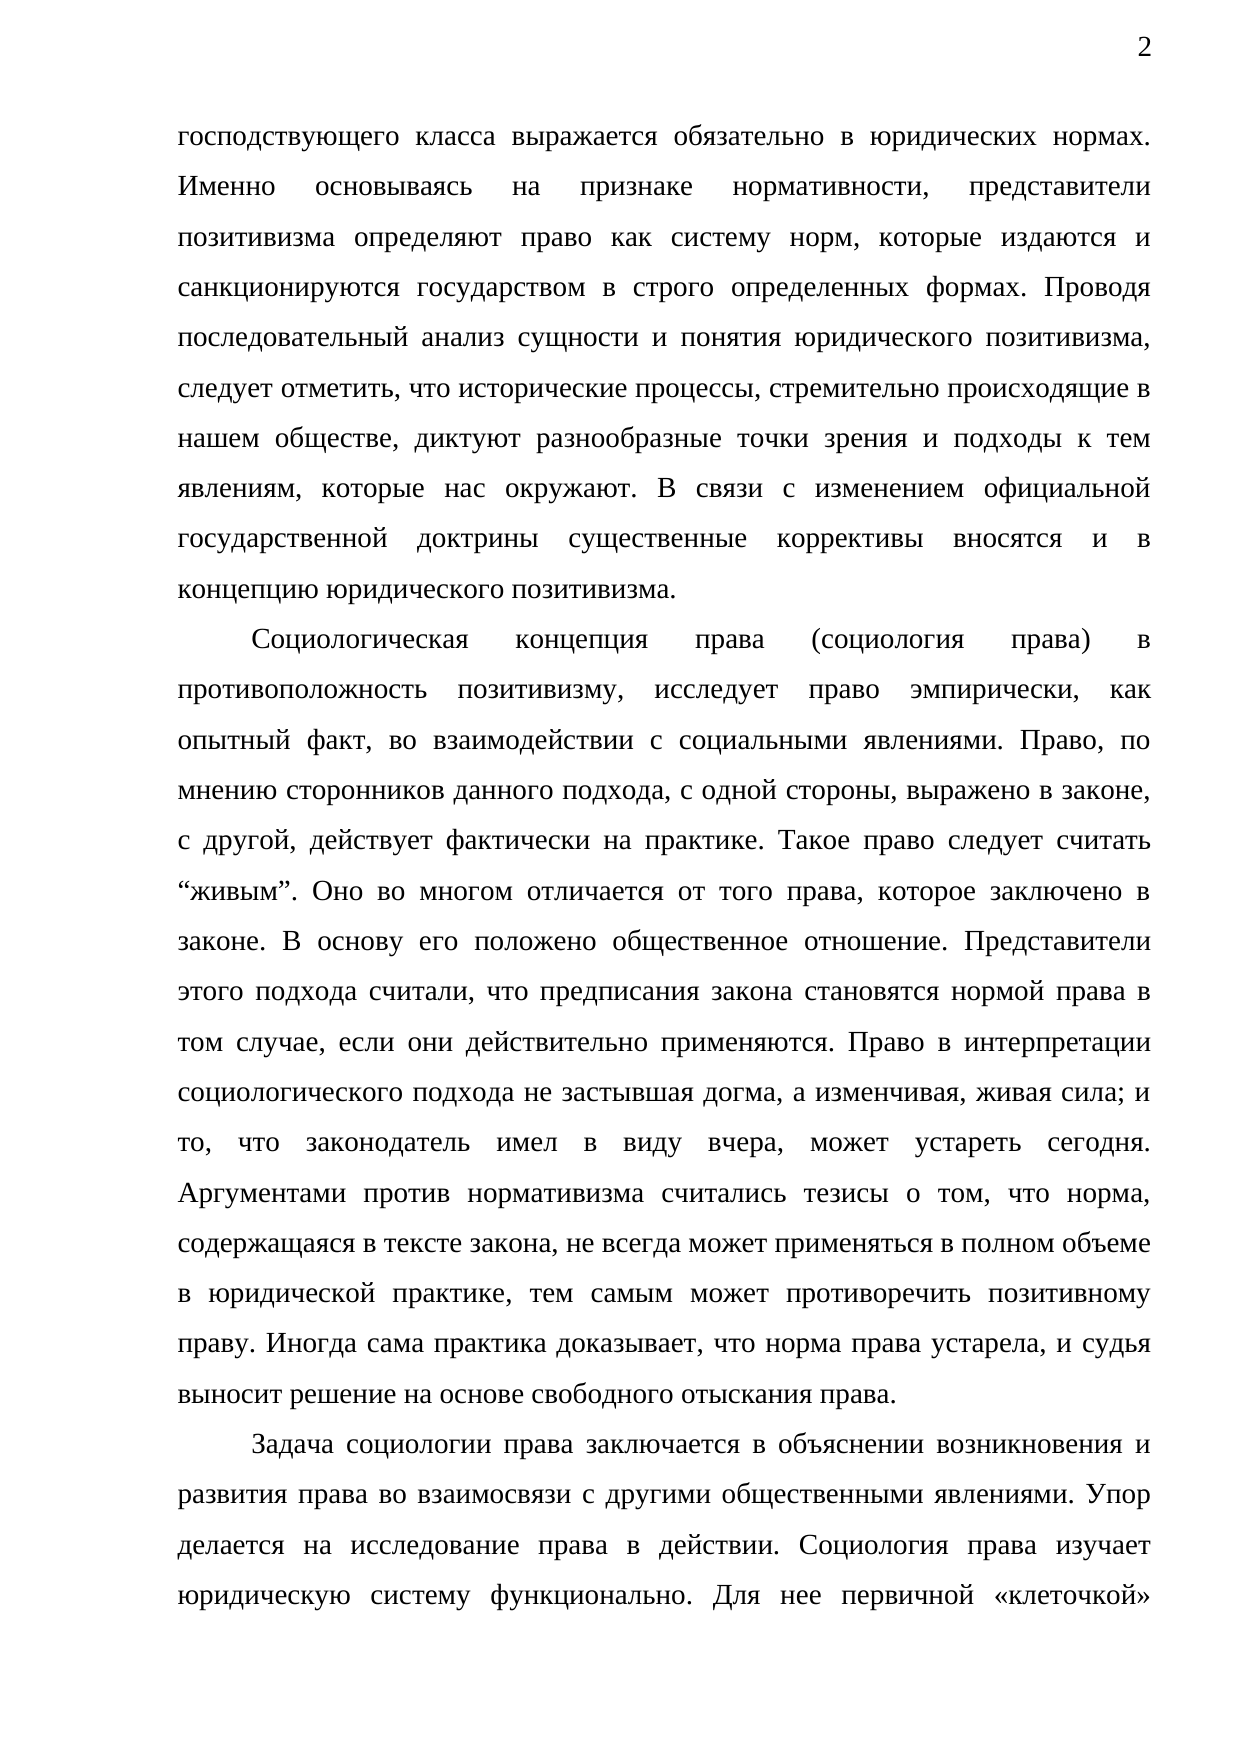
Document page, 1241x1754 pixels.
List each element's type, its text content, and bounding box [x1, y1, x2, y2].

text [177, 1426, 1152, 1611]
text Социологическая концепция права (социология права) в противоположность позитивизму, исследует право эмпирически, как опытный факт, во взаимодействии с социальными явлениями. Право, по мнению сторонников данного подхода, с одной стороны, выражено в законе, с другой, действует фактически на практике. Такое право следует считать “живым”. Оно во многом отличается от того права, которое заключено в законе. В основу его положено общественное отношение. Представители этого подхода считали, что предписания закона становятся нормой права в том случае, если они действительно применяются. Право в интерпретации социологического подхода не застывшая догма, а изменчивая, живая сила; и то, что законодатель имел в виду вчера, может устареть сегодня. Аргументами против нормативизма считались тезисы о том, что норма, содержащаяся в тексте закона, не всегда может применяться в полном объеме в юридической практике, тем самым может противоречить позитивному праву. Иногда сама практика доказывает, что норма права устарела, и судья выносит решение на основе свободного отыскания права. [177, 621, 1152, 1409]
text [177, 118, 1152, 604]
